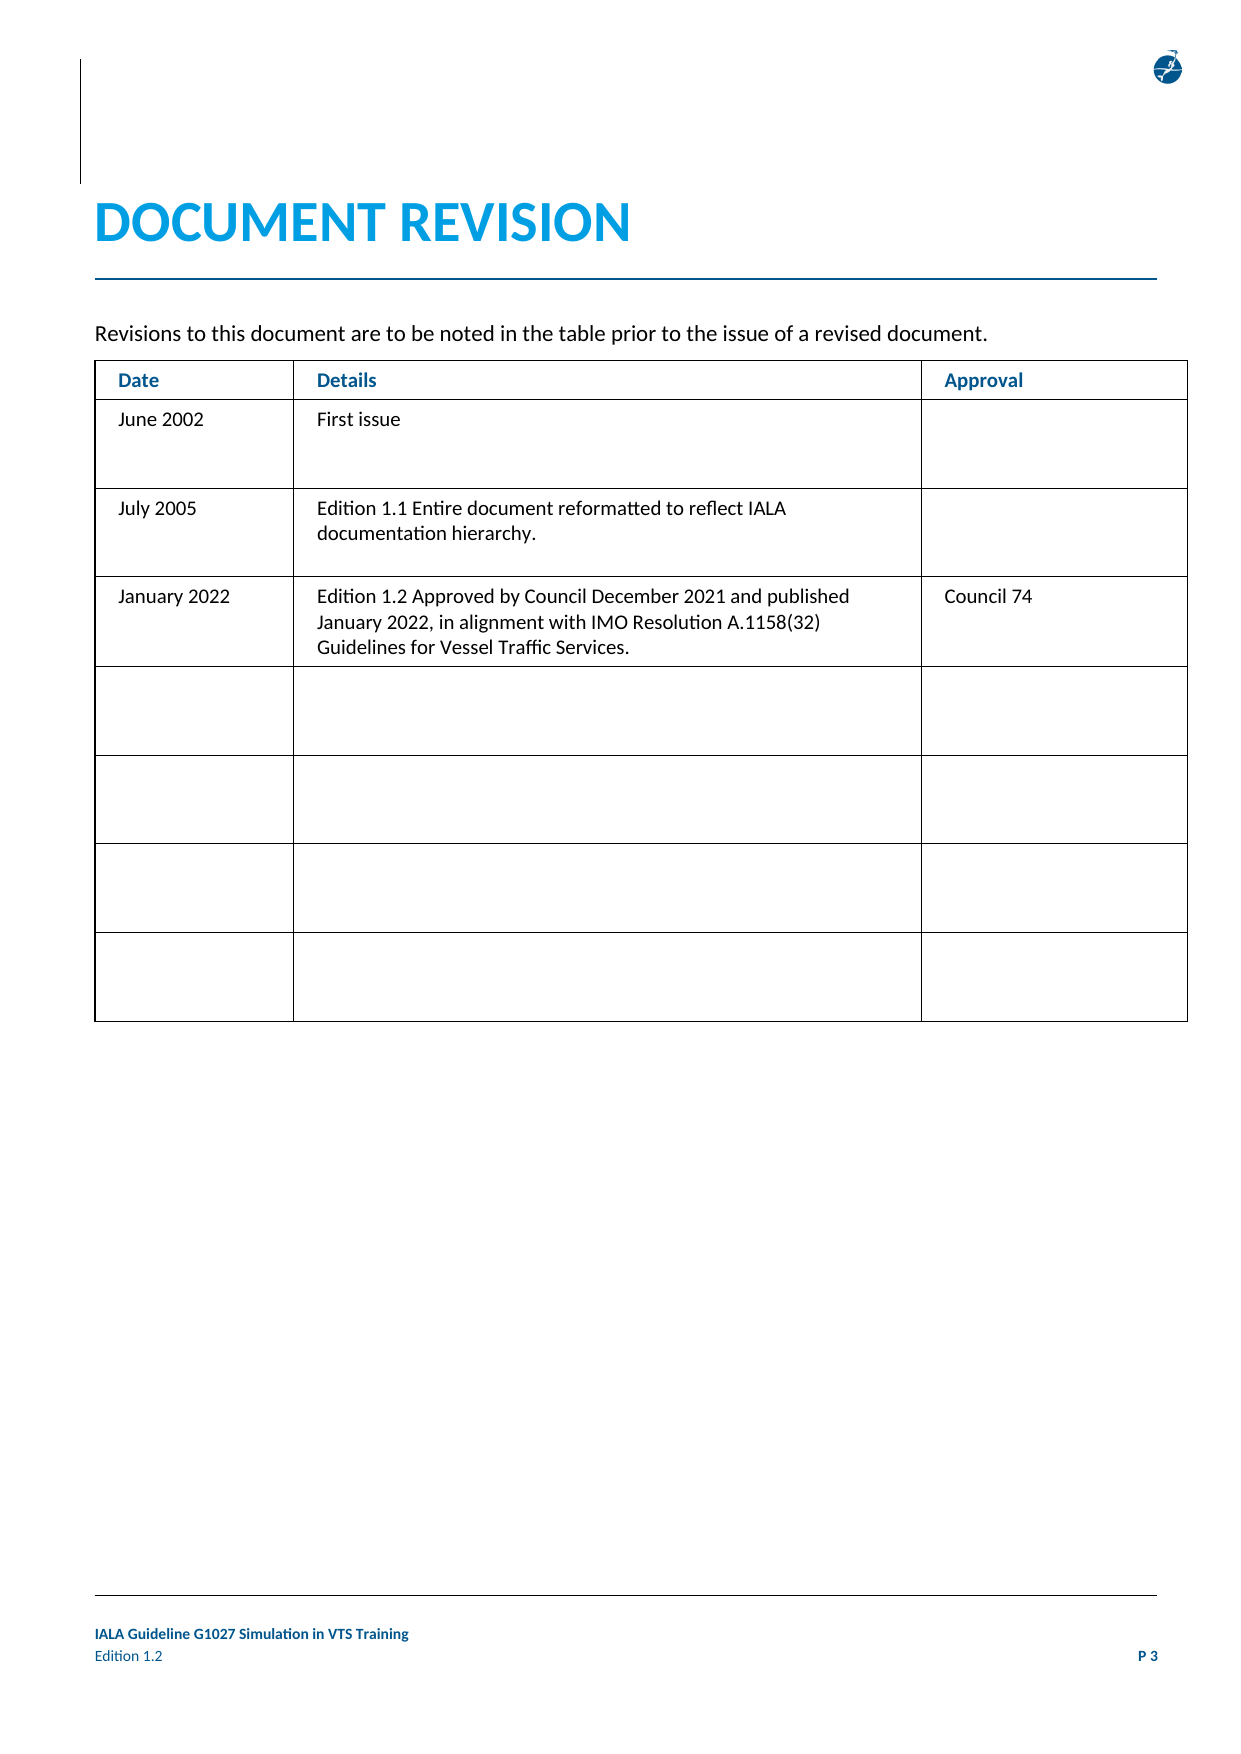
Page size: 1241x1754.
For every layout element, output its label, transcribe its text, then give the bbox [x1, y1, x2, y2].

table_cell [922, 933, 1187, 1021]
table_cell [922, 489, 1187, 576]
table_cell [96, 933, 293, 1021]
table_cell [922, 844, 1187, 932]
table_cell Edition 1.1 Entire document reformatted to reflect IALA documentation hierarchy. [294, 489, 921, 576]
table_header Date [96, 361, 293, 399]
table_cell Edition 1.2 Approved by Council December 2021 and published January 2022, in alignment with IMO Resolution A.1158(32) Guidelines for Vessel Traffic Services. [294, 577, 921, 666]
table_cell [294, 667, 921, 755]
table_cell First issue [294, 400, 921, 488]
table_cell [922, 667, 1187, 755]
table_cell January 2022 [96, 577, 293, 666]
table_cell [96, 667, 293, 755]
table_cell June 2002 [96, 400, 293, 488]
picture [1122, 0, 1241, 119]
table_cell [922, 756, 1187, 843]
table_cell [96, 844, 293, 932]
table_cell [294, 933, 921, 1021]
table_cell [96, 756, 293, 843]
table_cell [922, 400, 1187, 488]
table_header Details [294, 361, 921, 399]
text Revisions to this document are to be noted in the table prior to the issue of a revised document. [94, 319, 1157, 347]
table_header Approval [922, 361, 1187, 399]
table_cell July 2005 [96, 489, 293, 576]
table_cell Council 74 [922, 577, 1187, 666]
table_cell [294, 756, 921, 843]
table_cell [294, 844, 921, 932]
